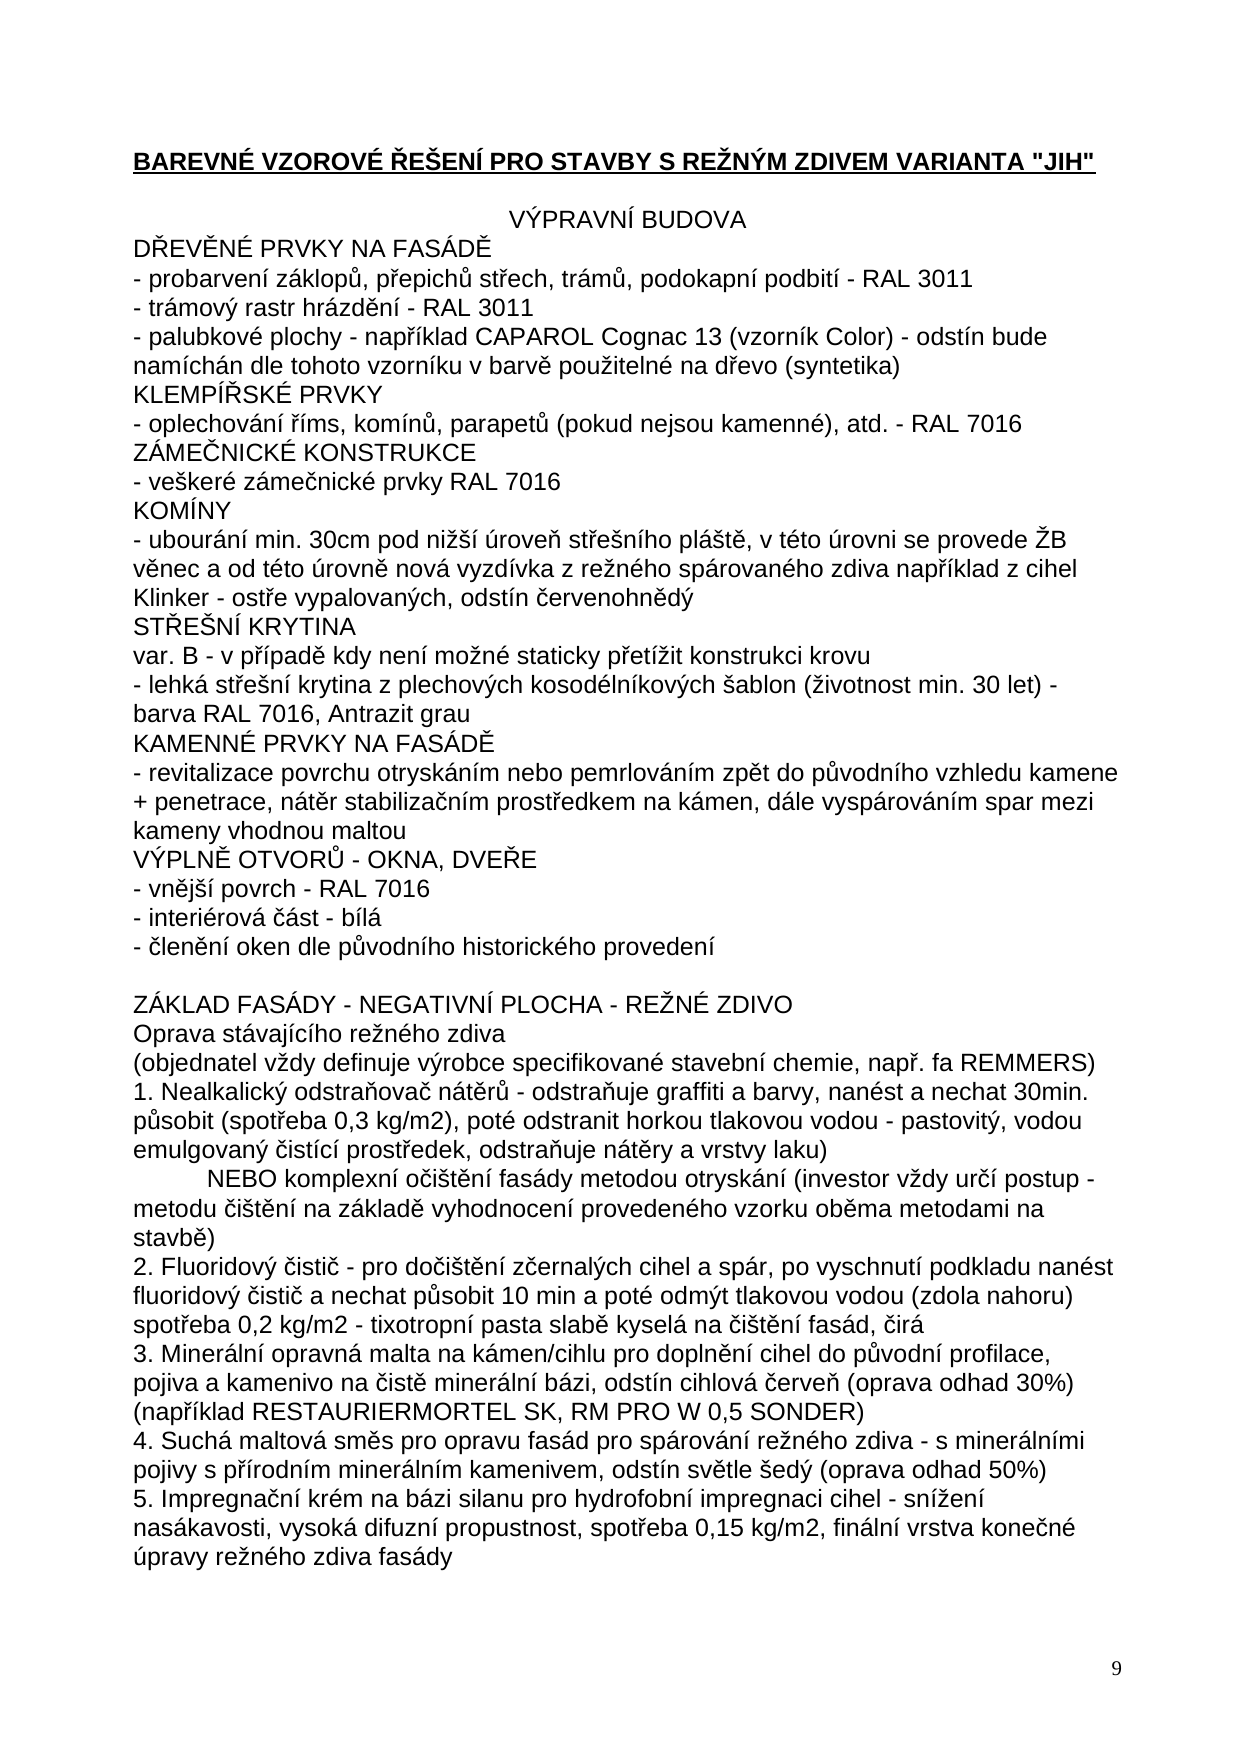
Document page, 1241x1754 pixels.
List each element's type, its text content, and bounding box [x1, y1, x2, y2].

text 4. Suchá maltová směs pro opravu fasád pro spárování režného zdiva - s minerálními pojivy s přírodním minerálním kamenivem, odstín světle šedý (oprava odhad 50%) [133, 1426, 1122, 1484]
text - ubourání min. 30cm pod nižší úroveň střešního pláště, v této úrovni se provede ŽB věnec a od této úrovně nová vyzdívka z režného spárovaného zdiva například z cihel Klinker - ostře vypalovaných, odstín červenohnědý [133, 525, 1122, 612]
text VÝPLNĚ OTVORŮ - OKNA, DVEŘE [133, 845, 1122, 874]
text STŘEŠNÍ KRYTINA [133, 612, 1122, 641]
text 3. Minerální opravná malta na kámen/cihlu pro doplnění cihel do původní profilace, pojiva a kamenivo na čistě minerální bázi, odstín cihlová červeň (oprava odhad 30%) [133, 1339, 1122, 1397]
text NEBO komplexní očištění fasády metodou otryskání (investor vždy určí postup - metodu čištění na základě vyhodnocení provedeného vzorku oběma metodami na stavbě) [133, 1164, 1122, 1252]
text DŘEVĚNÉ PRVKY NA FASÁDĚ [133, 234, 1122, 263]
text - revitalizace povrchu otryskáním nebo pemrlováním zpět do původního vzhledu kamene + penetrace, nátěr stabilizačním prostředkem na kámen, dále vyspárováním spar mezi kameny vhodnou maltou [133, 757, 1122, 845]
text - trámový rastr hrázdění - RAL 3011 [133, 292, 1122, 322]
text 5. Impregnační krém na bázi silanu pro hydrofobní impregnaci cihel - snížení nasákavosti, vysoká difuzní propustnost, spotřeba 0,15 kg/m2, finální vrstva konečné úpravy režného zdiva fasády [133, 1484, 1122, 1571]
text BAREVNÉ VZOROVÉ ŘEŠENÍ PRO STAVBY S REŽNÝM ZDIVEM VARIANTA "JIH" [133, 147, 1122, 176]
text VÝPRAVNÍ BUDOVA [133, 205, 1122, 234]
text - vnější povrch - RAL 7016 [133, 874, 1122, 903]
text - členění oken dle původního historického provedení [133, 932, 1122, 961]
text KLEMPÍŘSKÉ PRVKY [133, 380, 1122, 409]
text ZÁMEČNICKÉ KONSTRUKCE [133, 438, 1122, 467]
text (například RESTAURIERMORTEL SK, RM PRO W 0,5 SONDER) [133, 1397, 1122, 1426]
text KOMÍNY [133, 496, 1122, 525]
text Oprava stávajícího režného zdiva [133, 1019, 1122, 1048]
text (objednatel vždy definuje výrobce specifikované stavební chemie, např. fa REMMERS) [133, 1048, 1122, 1077]
text - lehká střešní krytina z plechových kosodélníkových šablon (životnost min. 30 let) - barva RAL 7016, Antrazit grau [133, 670, 1122, 728]
text ZÁKLAD FASÁDY - NEGATIVNÍ PLOCHA - REŽNÉ ZDIVO [133, 990, 1122, 1019]
text - probarvení záklopů, přepichů střech, trámů, podokapní podbití - RAL 3011 [133, 263, 1122, 292]
text var. B - v případě kdy není možné staticky přetížit konstrukci krovu [133, 641, 1122, 670]
text 1. Nealkalický odstraňovač nátěrů - odstraňuje graffiti a barvy, nanést a nechat 30min. působit (spotřeba 0,3 kg/m2), poté odstranit horkou tlakovou vodou - pastovitý, vodou emulgovaný čistící prostředek, odstraňuje nátěry a vrstvy laku) [133, 1077, 1122, 1164]
text - palubkové plochy - například CAPAROL Cognac 13 (vzorník Color) - odstín bude namíchán dle tohoto vzorníku v barvě použitelné na dřevo (syntetika) [133, 322, 1122, 380]
text KAMENNÉ PRVKY NA FASÁDĚ [133, 728, 1122, 757]
text - veškeré zámečnické prvky RAL 7016 [133, 467, 1122, 496]
text - interiérová část - bílá [133, 903, 1122, 932]
text 2. Fluoridový čistič - pro dočištění zčernalých cihel a spár, po vyschnutí podkladu nanést fluoridový čistič a nechat působit 10 min a poté odmýt tlakovou vodou (zdola nahoru) spotřeba 0,2 kg/m2 - tixotropní pasta slabě kyselá na čištění fasád, čirá [133, 1252, 1122, 1339]
text - oplechování říms, komínů, parapetů (pokud nejsou kamenné), atd. - RAL 7016 [133, 409, 1122, 438]
